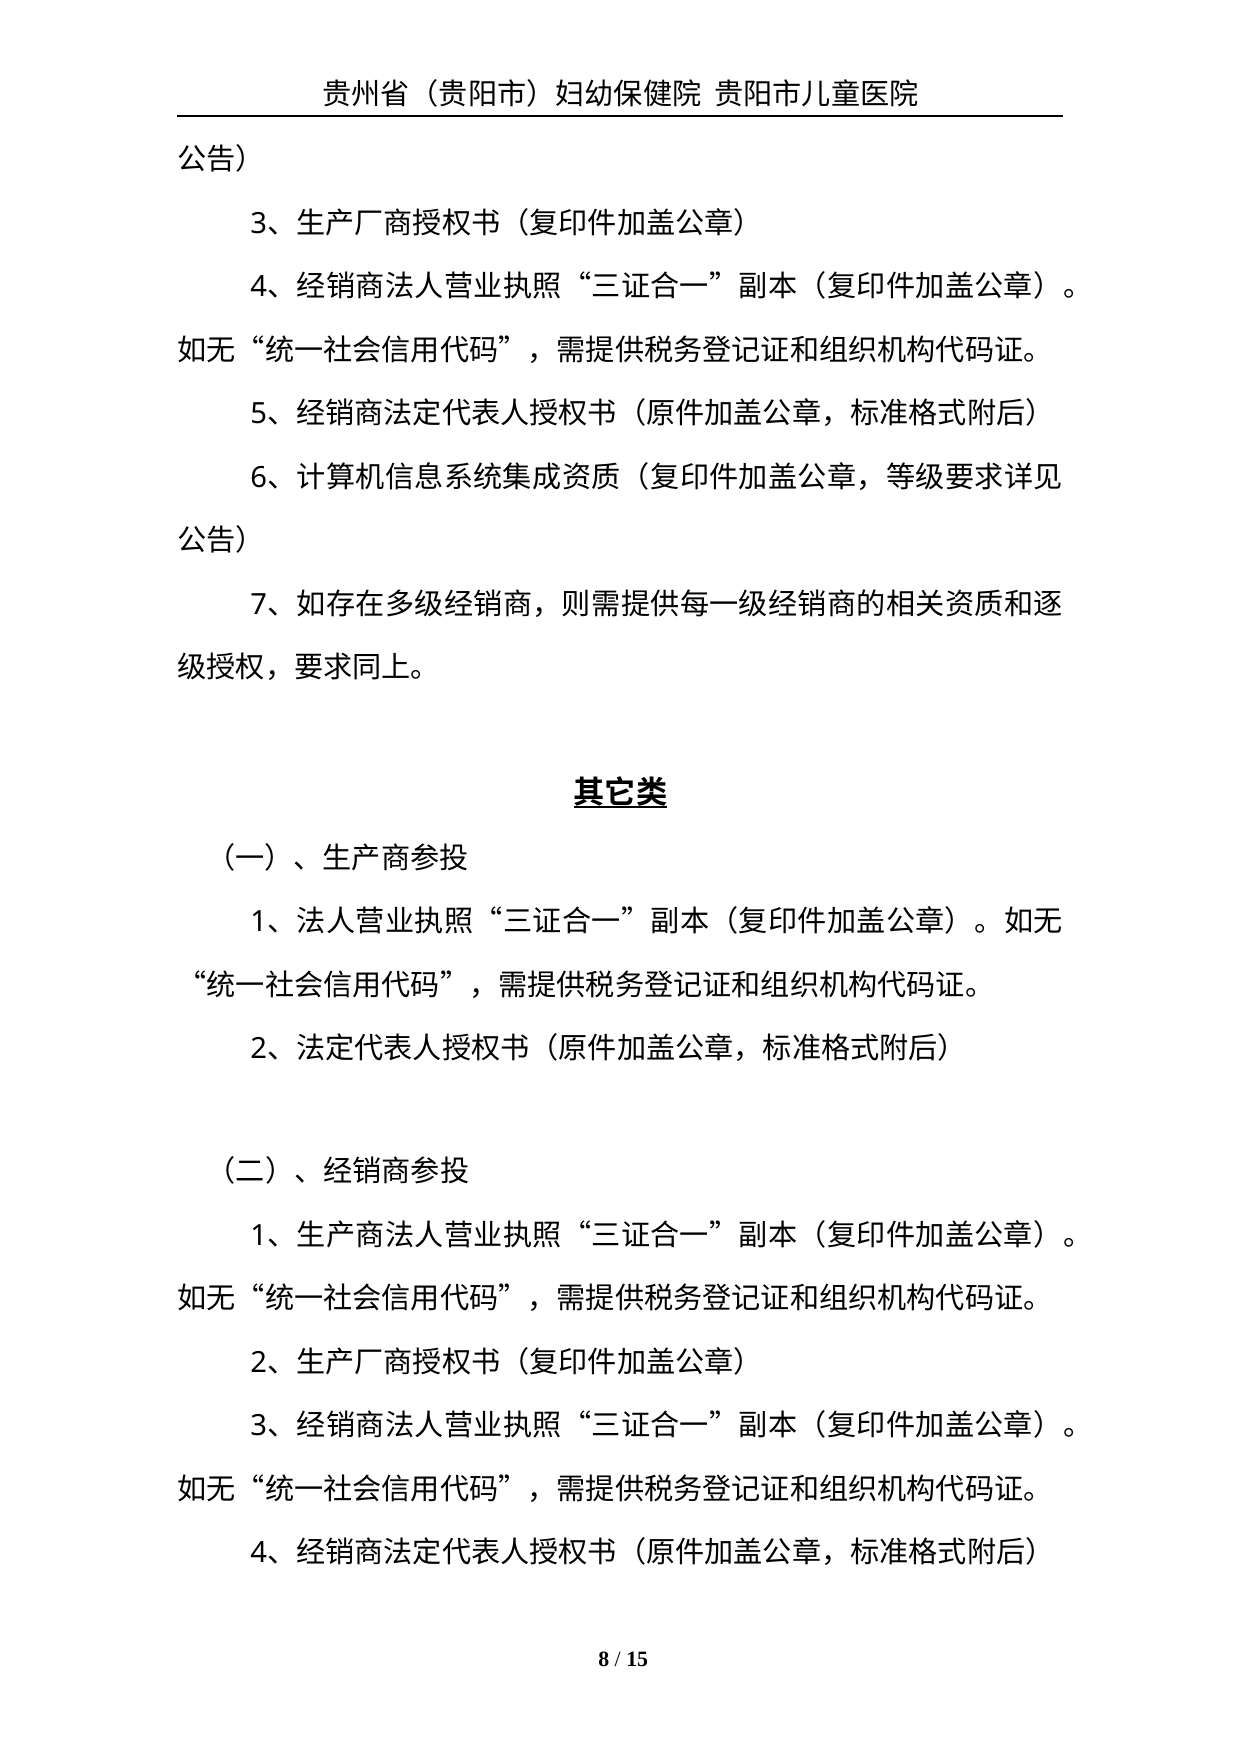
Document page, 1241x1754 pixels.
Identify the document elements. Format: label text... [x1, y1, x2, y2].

text 其它类 [177, 767, 1063, 812]
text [177, 136, 1063, 178]
text 1、法人营业执照“三证合一”副本（复印件加盖公章）。如无“统一社会信用代码”，需提供税务登记证和组织机构代码证。 [177, 898, 1063, 1004]
text 2、生产厂商授权书（复印件加盖公章） [177, 1338, 1063, 1381]
text （二）、经销商参投 [177, 1148, 1063, 1190]
text 6、计算机信息系统集成资质（复印件加盖公章，等级要求详见公告） [177, 453, 1063, 559]
text （一）、生产商参投 [177, 834, 1063, 877]
text 4、经销商法定代表人授权书（原件加盖公章，标准格式附后） [177, 1529, 1063, 1571]
text 4、经销商法人营业执照“三证合一”副本（复印件加盖公章）。如无“统一社会信用代码”，需提供税务登记证和组织机构代码证。 [177, 263, 1063, 369]
text 7、如存在多级经销商，则需提供每一级经销商的相关资质和逐级授权，要求同上。 [177, 580, 1063, 686]
text 3、生产厂商授权书（复印件加盖公章） [177, 199, 1063, 242]
text 2、法定代表人授权书（原件加盖公章，标准格式附后） [177, 1025, 1063, 1067]
text 3、经销商法人营业执照“三证合一”副本（复印件加盖公章）。如无“统一社会信用代码”，需提供税务登记证和组织机构代码证。 [177, 1402, 1063, 1508]
text 1、生产商法人营业执照“三证合一”副本（复印件加盖公章）。如无“统一社会信用代码”，需提供税务登记证和组织机构代码证。 [177, 1211, 1063, 1317]
text 5、经销商法定代表人授权书（原件加盖公章，标准格式附后） [177, 390, 1063, 432]
